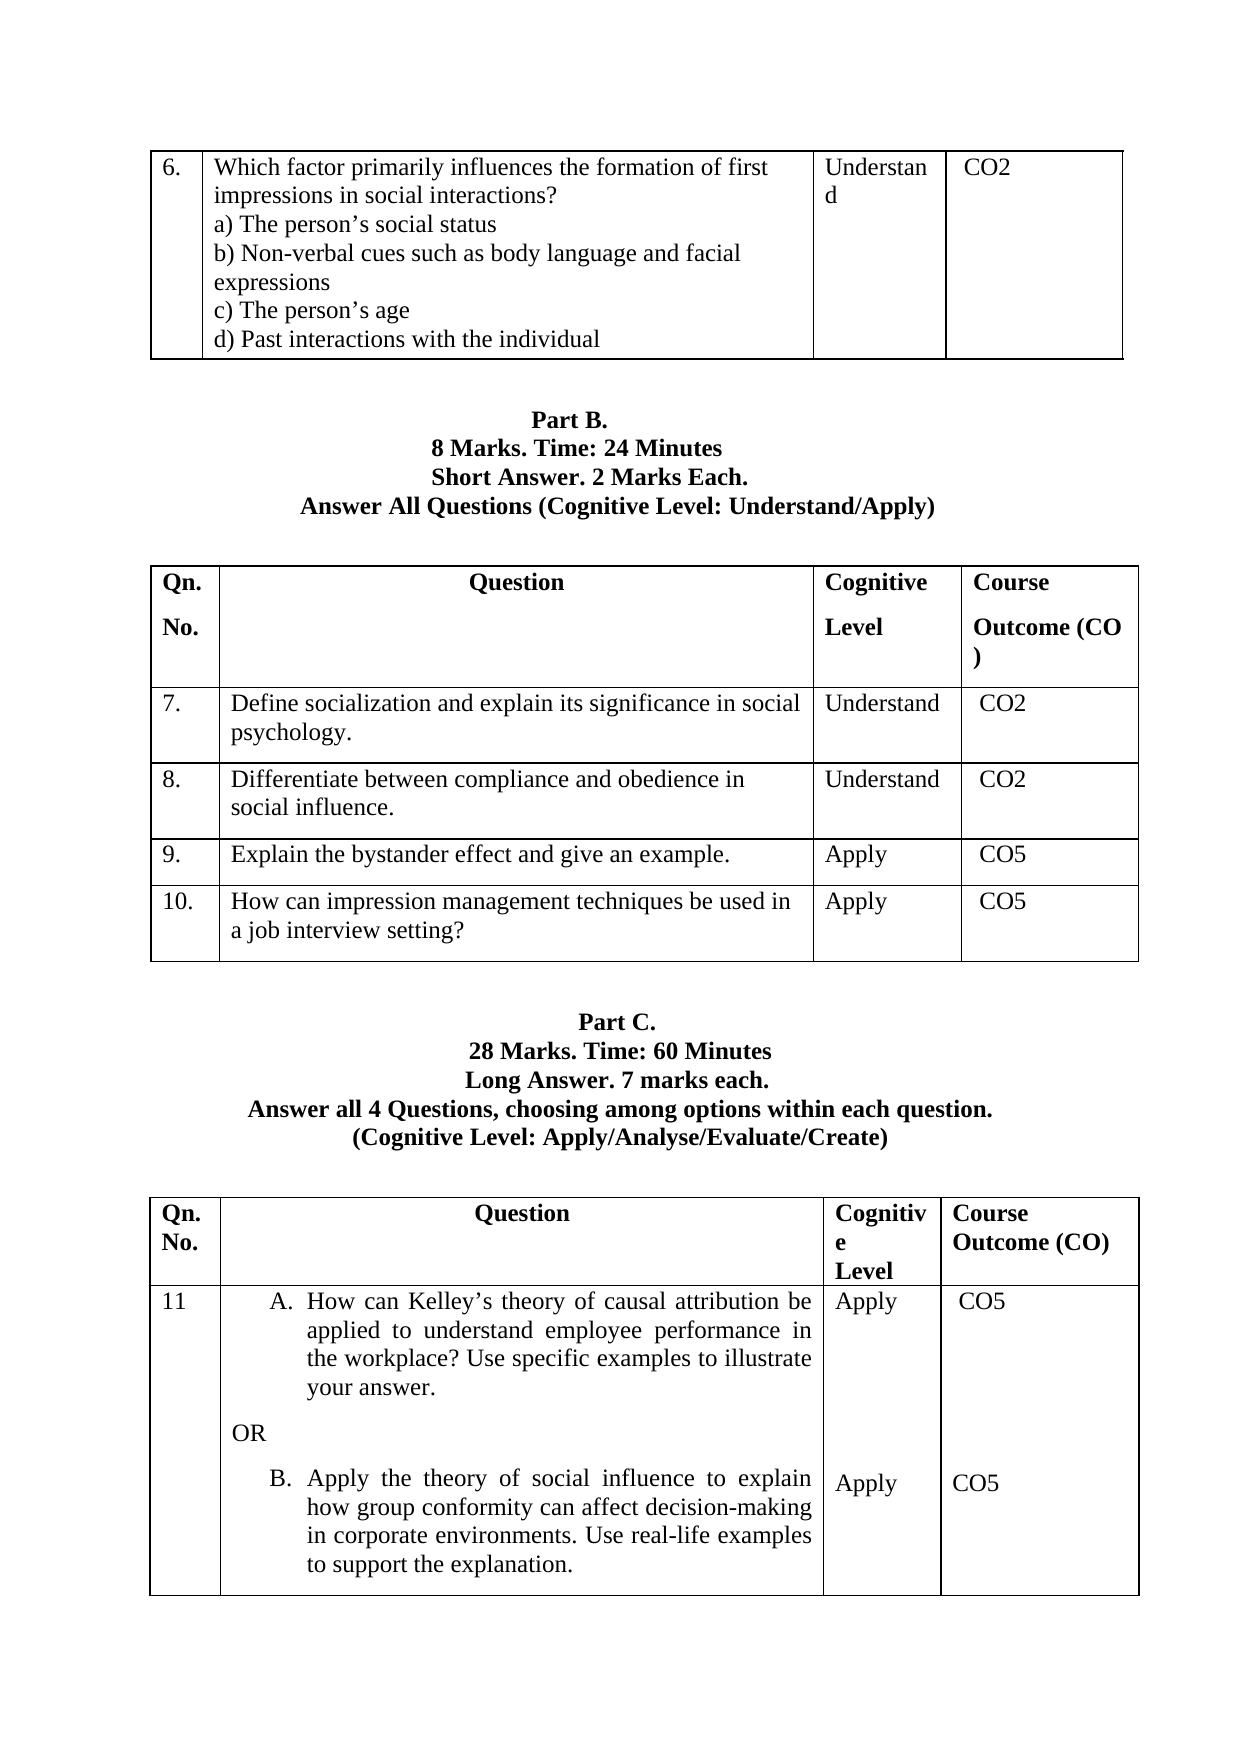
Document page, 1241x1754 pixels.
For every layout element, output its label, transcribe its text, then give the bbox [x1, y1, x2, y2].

table_header Qn. No. [152, 567, 219, 686]
table_header Course Outcome (CO) [962, 567, 1138, 686]
text Answer All Questions (Cognitive Level: Understand/Apply) [150, 491, 1090, 520]
table_cell CO5 CO5 [942, 1286, 1138, 1595]
table_cell Understand [814, 688, 961, 762]
table_cell Which factor primarily influences the formation of first impressions in social interactions? a) The person’s social status b) Non-verbal cues such as body language and facial expressions c) The person’s age d) Past interactions with the individual [203, 152, 813, 358]
table_cell Differentiate between compliance and obedience in social influence. [220, 764, 813, 838]
table_header Qn. No. [151, 1198, 220, 1284]
table_cell CO5 [962, 840, 1138, 885]
table_cell CO5 [962, 886, 1138, 961]
table_cell Understand [814, 152, 945, 358]
table_cell Understand [814, 764, 961, 838]
table_header Question [221, 1198, 823, 1284]
table_cell 7. [152, 688, 219, 762]
text 28 Marks. Time: 60 Minutes [150, 1036, 1090, 1065]
table_header Cognitive Level [824, 1198, 940, 1284]
table_cell 8. [152, 764, 219, 838]
text Part B. [300, 405, 1090, 433]
table_cell CO2 [962, 764, 1138, 838]
table_cell Apply [814, 840, 961, 885]
table_cell 10. [152, 886, 219, 961]
table_cell CO2 [962, 688, 1138, 762]
table_header Question [220, 567, 813, 686]
table_cell How can Kelley’s theory of causal attribution be applied to understand employee performance in the workplace? Use specific examples to illustrate your answer. OR Apply the theory of social influence to explain how group conformity can affect decision-making in corporate environments. Use real-life examples to support the explanation. [221, 1286, 823, 1595]
text (Cognitive Level: Apply/Analyse/Evaluate/Create) [150, 1122, 1090, 1151]
text Part C. [150, 1007, 1090, 1036]
text Short Answer. 2 Marks Each. [150, 462, 1090, 491]
table_cell Explain the bystander effect and give an example. [220, 840, 813, 885]
table_cell CO2 [947, 152, 1122, 358]
text 8 Marks. Time: 24 Minutes [300, 433, 1090, 462]
text Long Answer. 7 marks each. [150, 1065, 1090, 1094]
table_header Course Outcome (CO) [942, 1198, 1138, 1284]
table_cell Apply [814, 886, 961, 961]
table_cell 9. [152, 840, 219, 885]
table_header Cognitive Level [814, 567, 961, 686]
table_cell Apply Apply [824, 1286, 940, 1595]
table_cell 11 [151, 1286, 220, 1595]
text Answer all 4 Questions, choosing among options within each question. [150, 1094, 1090, 1122]
table_cell How can impression management techniques be used in a job interview setting? [220, 886, 813, 961]
table_cell Define socialization and explain its significance in social psychology. [220, 688, 813, 762]
table_cell 6. [152, 152, 202, 358]
